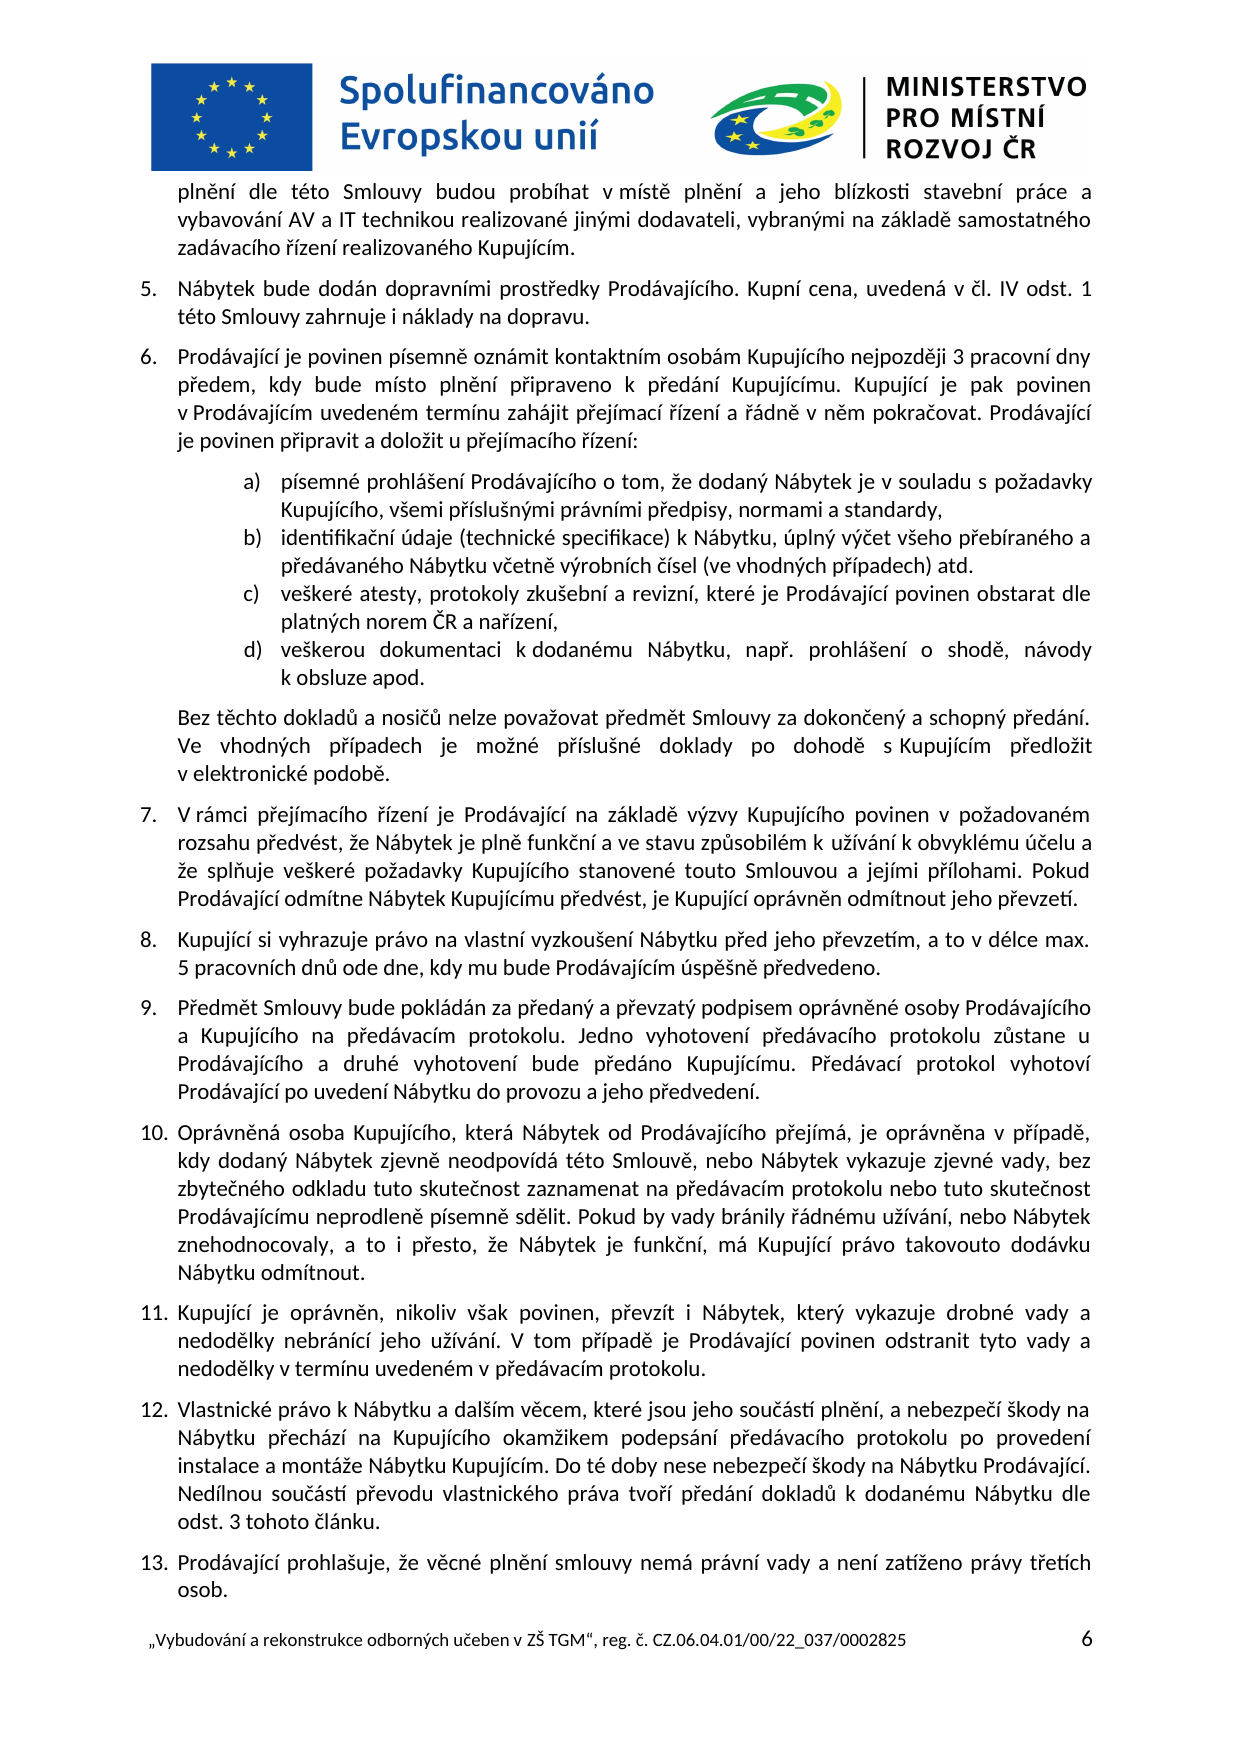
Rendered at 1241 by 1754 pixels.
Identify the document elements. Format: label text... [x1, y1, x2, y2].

list Prodávající prohlašuje, že věcné plnění smlouvy nemá právní vady a není zatíženo právy třetích osob. [140, 1548, 1092, 1604]
text Bez těchto dokladů a nosičů nelze považovat předmět Smlouvy za dokončený a schopný předání. Ve vhodných případech je možné příslušné doklady po dohodě s Kupujícím předložit v elektronické podobě. [177, 703, 1092, 788]
list Vlastnické právo k Nábytku a dalším věcem, které jsou jeho součástí plnění, a nebezpečí škody na Nábytku přechází na Kupujícího okamžikem podepsání předávacího protokolu po provedení instalace a montáže Nábytku Kupujícím. Do té doby nese nebezpečí škody na Nábytku Prodávající. Nedílnou součástí převodu vlastnického práva tvoří předání dokladů k dodanému Nábytku dle odst. 3 tohoto článku. [140, 1395, 1092, 1535]
list písemné prohlášení Prodávajícího o tom, že dodaný Nábytek je v souladu s požadavky Kupujícího, všemi příslušnými právními předpisy, normami a standardy, [243, 467, 1092, 523]
list Předmět Smlouvy bude pokládán za předaný a převzatý podpisem oprávněné osoby Prodávajícího a Kupujícího na předávacím protokolu. Jedno vyhotovení předávacího protokolu zůstane u Prodávajícího a druhé vyhotovení bude předáno Kupujícímu. Předávací protokol vyhotoví Prodávající po uvedení Nábytku do provozu a jeho předvedení. [140, 993, 1092, 1105]
list Prodávající je povinen písemně oznámit kontaktním osobám Kupujícího nejpozději 3 pracovní dny předem, kdy bude místo plnění připraveno k předání Kupujícímu. Kupující je pak povinen v Prodávajícím uvedeném termínu zahájit přejímací řízení a řádně v něm pokračovat. Prodávající je povinen připravit a doložit u přejímacího řízení: [140, 342, 1092, 454]
list veškerou dokumentaci k dodanému Nábytku, např. prohlášení o shodě, návody k obsluze apod. [243, 635, 1092, 691]
list Kupující si vyhrazuje právo na vlastní vyzkoušení Nábytku před jeho převzetím, a to v délce max. 5 pracovních dnů ode dne, kdy mu bude Prodávajícím úspěšně předvedeno. [140, 925, 1092, 981]
list Kupující je oprávněn, nikoliv však povinen, převzít i Nábytek, který vykazuje drobné vady a nedodělky nebránící jeho užívání. V tom případě je Prodávající povinen odstranit tyto vady a nedodělky v termínu uvedeném v předávacím protokolu. [140, 1298, 1092, 1382]
list veškeré atesty, protokoly zkušební a revizní, které je Prodávající povinen obstarat dle platných norem ČR a nařízení, [243, 579, 1092, 635]
list V rámci přejímacího řízení je Prodávající na základě výzvy Kupujícího povinen v požadovaném rozsahu předvést, že Nábytek je plně funkční a ve stavu způsobilém k užívání k obvyklému účelu a že splňuje veškeré požadavky Kupujícího stanovené touto Smlouvou a jejími přílohami. Pokud Prodávající odmítne Nábytek Kupujícímu předvést, je Kupující oprávněn odmítnout jeho převzetí. [140, 800, 1092, 912]
list Nábytek bude dodán dopravními prostředky Prodávajícího. Kupní cena, uvedená v čl. IV odst. 1 této Smlouvy zahrnuje i náklady na dopravu. [140, 274, 1092, 330]
list identifikační údaje (technické specifikace) k Nábytku, úplný výčet všeho přebíraného a předávaného Nábytku včetně výrobních čísel (ve vhodných případech) atd. [243, 523, 1092, 579]
picture [148, 61, 1088, 171]
list Oprávněná osoba Kupujícího, která Nábytek od Prodávajícího přejímá, je oprávněna v případě, kdy dodaný Nábytek zjevně neodpovídá této Smlouvě, nebo Nábytek vykazuje zjevné vady, bez zbytečného odkladu tuto skutečnost zaznamenat na předávacím protokolu nebo tuto skutečnost Prodávajícímu neprodleně písemně sdělit. Pokud by vady bránily řádnému užívání, nebo Nábytek znehodnocovaly, a to i přesto, že Nábytek je funkční, má Kupující právo takovouto dodávku Nábytku odmítnout. [140, 1118, 1092, 1286]
